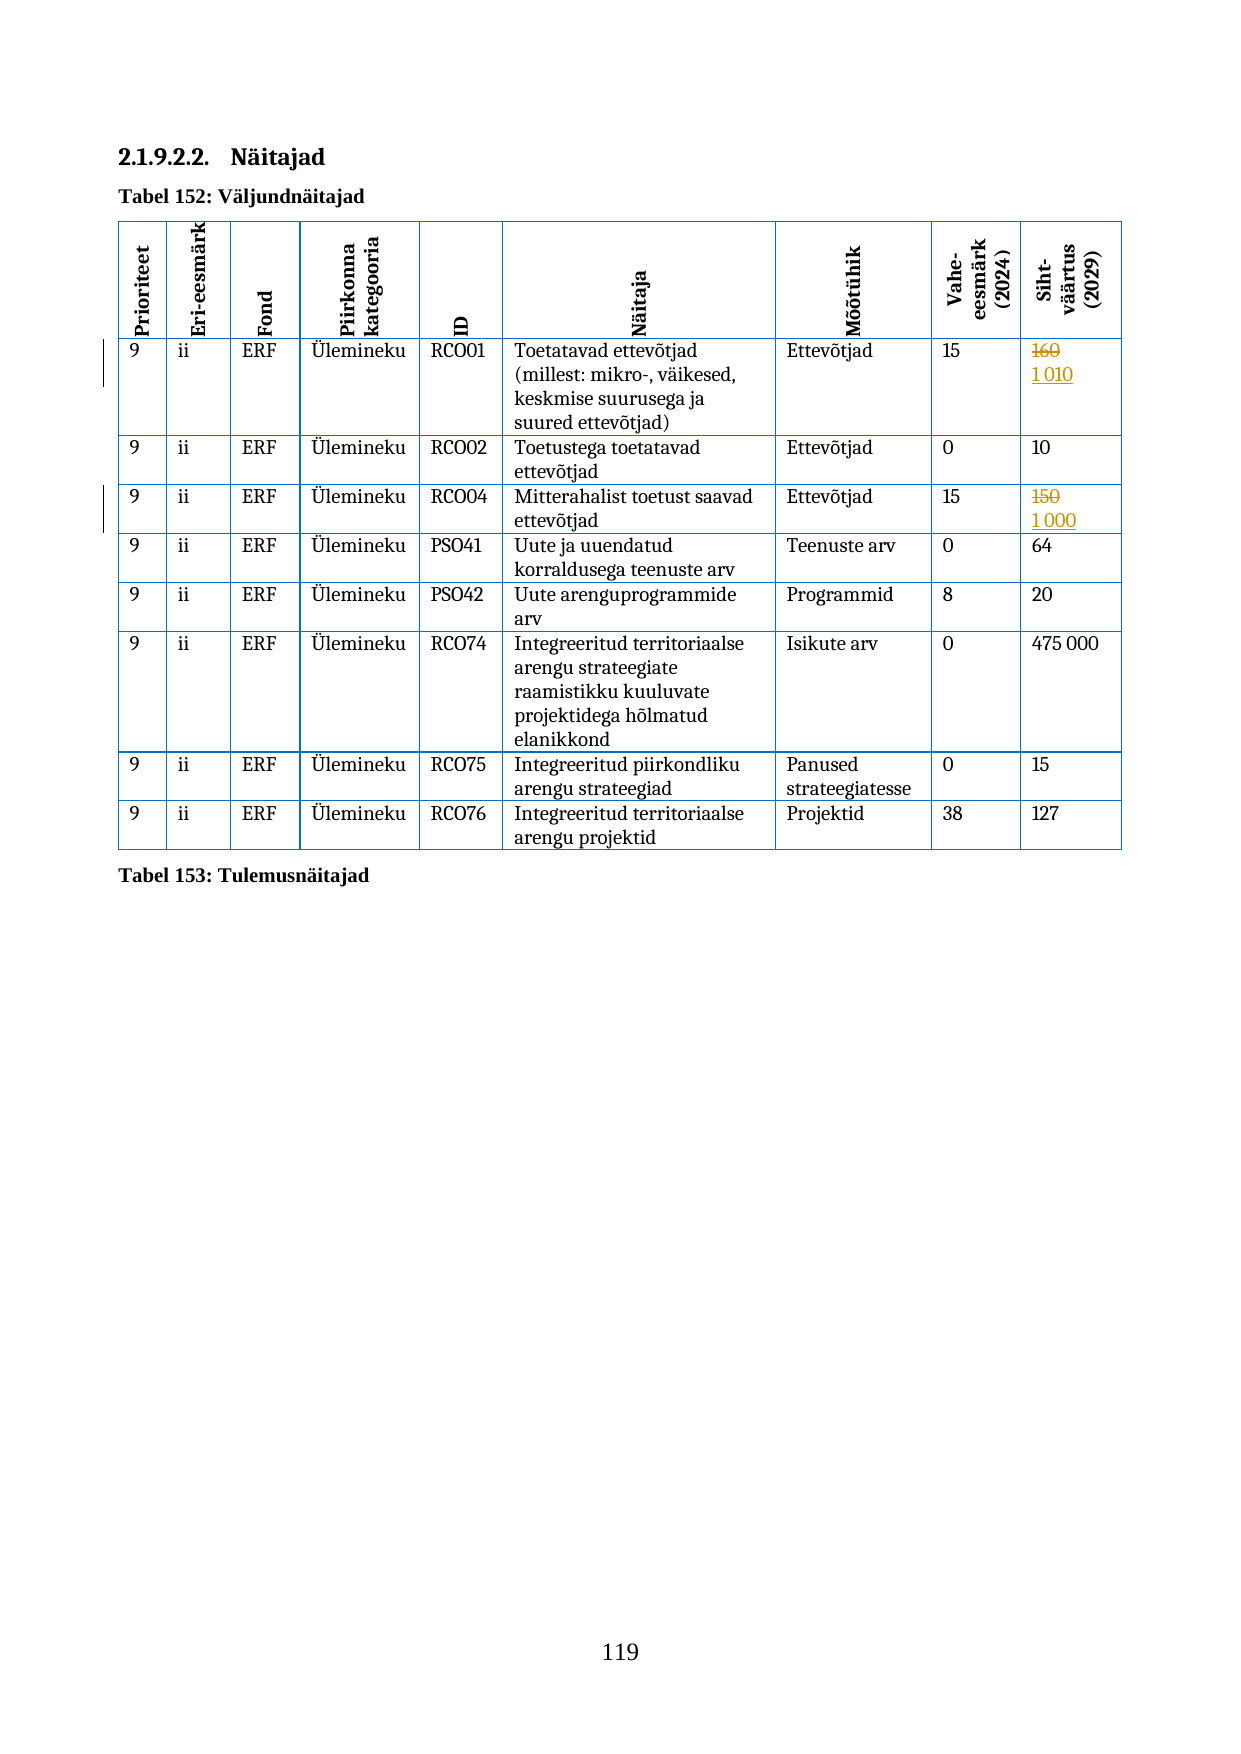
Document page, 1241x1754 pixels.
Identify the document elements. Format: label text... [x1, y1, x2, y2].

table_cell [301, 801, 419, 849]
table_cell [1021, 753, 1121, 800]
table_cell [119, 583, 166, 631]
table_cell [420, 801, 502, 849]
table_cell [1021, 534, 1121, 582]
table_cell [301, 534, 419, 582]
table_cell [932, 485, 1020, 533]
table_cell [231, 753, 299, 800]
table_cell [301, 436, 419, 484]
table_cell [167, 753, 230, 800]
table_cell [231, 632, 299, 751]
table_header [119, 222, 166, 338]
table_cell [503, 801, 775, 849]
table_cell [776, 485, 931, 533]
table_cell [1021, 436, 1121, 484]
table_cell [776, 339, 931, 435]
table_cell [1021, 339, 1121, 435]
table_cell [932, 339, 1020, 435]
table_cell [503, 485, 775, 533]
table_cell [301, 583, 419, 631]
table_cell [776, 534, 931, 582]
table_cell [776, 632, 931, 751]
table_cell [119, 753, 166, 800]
text Tabel 153: Tulemusnäitajad [118, 863, 1122, 887]
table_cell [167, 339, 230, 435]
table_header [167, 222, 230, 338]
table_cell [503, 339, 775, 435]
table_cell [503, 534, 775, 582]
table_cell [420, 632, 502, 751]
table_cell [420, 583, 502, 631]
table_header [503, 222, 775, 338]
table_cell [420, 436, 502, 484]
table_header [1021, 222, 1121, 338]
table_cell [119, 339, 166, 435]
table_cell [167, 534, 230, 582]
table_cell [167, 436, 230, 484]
text Tabel 152: Väljundnäitajad [118, 184, 1122, 208]
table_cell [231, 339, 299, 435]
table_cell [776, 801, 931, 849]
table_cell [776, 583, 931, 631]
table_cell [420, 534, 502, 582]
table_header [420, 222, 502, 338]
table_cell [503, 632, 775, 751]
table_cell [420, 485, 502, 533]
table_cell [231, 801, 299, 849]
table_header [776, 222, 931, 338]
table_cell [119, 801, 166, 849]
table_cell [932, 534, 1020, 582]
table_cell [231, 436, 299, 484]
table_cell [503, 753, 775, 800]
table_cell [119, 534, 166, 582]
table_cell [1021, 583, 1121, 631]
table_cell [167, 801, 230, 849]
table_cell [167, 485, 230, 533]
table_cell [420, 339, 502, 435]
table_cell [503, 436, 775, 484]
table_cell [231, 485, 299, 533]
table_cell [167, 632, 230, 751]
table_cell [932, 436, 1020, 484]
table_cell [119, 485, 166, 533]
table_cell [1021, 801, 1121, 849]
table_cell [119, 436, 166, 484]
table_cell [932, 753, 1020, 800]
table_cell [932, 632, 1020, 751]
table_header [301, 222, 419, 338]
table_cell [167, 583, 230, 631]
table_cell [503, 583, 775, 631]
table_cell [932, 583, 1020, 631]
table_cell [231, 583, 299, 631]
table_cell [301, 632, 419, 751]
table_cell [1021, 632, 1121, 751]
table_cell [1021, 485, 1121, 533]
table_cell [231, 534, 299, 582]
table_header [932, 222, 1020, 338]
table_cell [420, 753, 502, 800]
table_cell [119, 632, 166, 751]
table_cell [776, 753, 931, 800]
subtitle Näitajad [118, 143, 1122, 172]
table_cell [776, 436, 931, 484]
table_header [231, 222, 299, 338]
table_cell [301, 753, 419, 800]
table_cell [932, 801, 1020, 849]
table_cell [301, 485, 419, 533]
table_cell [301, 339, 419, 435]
